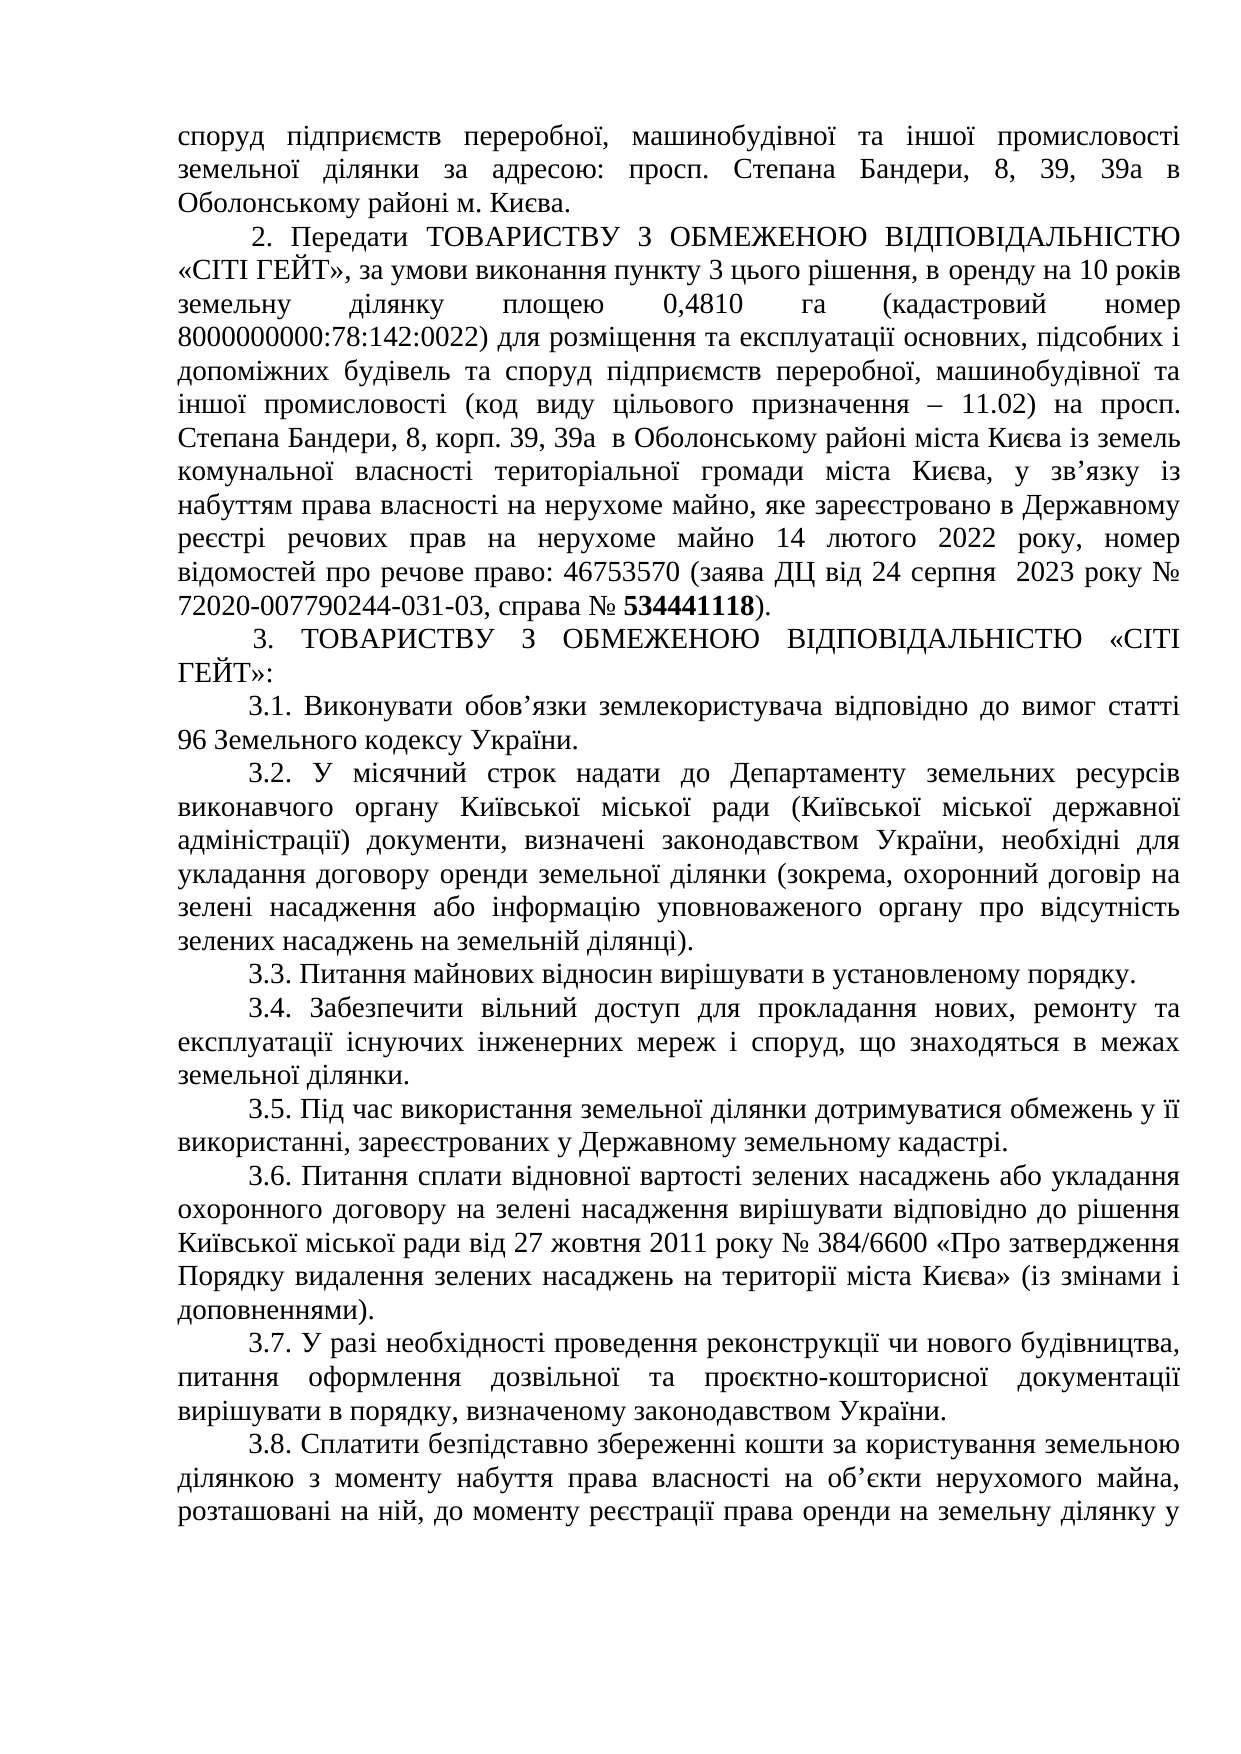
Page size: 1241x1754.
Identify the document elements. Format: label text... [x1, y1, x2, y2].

text 3.5. Під час використання земельної ділянки дотримуватися обмежень у її використанні, зареєстрованих у Державному земельному кадастрі. [177, 1091, 1181, 1158]
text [177, 1426, 1181, 1527]
text 3.2. У місячний строк надати до Департаменту земельних ресурсів виконавчого органу Київської міської ради (Київської міської державної адміністрації) документи, визначені законодавством України, необхідні для укладання договору оренди земельної ділянки (зокрема, охоронний договір на зелені насадження або інформацію уповноваженого органу про відсутність зелених насаджень на земельній ділянці). [177, 755, 1181, 957]
text 3.6. Питання сплати відновної вартості зелених насаджень або укладання охоронного договору на зелені насадження вирішувати відповідно до рішення Київської міської ради від 27 жовтня 2011 року № 384/6600 «Про затвердження Порядку видалення зелених насаджень на території міста Києва» (із змінами і доповненнями). [177, 1158, 1181, 1326]
text 3.7. У разі необхідності проведення реконструкції чи нового будівництва, питання оформлення дозвільної та проєктно-кошторисної документації вирішувати в порядку, визначеному законодавством України. [177, 1326, 1181, 1426]
text 3.4. Забезпечити вільний доступ для прокладання нових, ремонту та експлуатації існуючих інженерних мереж і споруд, що знаходяться в межах земельної ділянки. [177, 990, 1181, 1091]
text 2. Передати ТОВАРИСТВУ З ОБМЕЖЕНОЮ ВІДПОВІДАЛЬНІСТЮ «СІТІ ГЕЙТ», за умови виконання пункту 3 цього рішення, в оренду на 10 років земельну ділянку площею 0,4810 га (кадастровий номер 8000000000:78:142:0022) для розміщення та експлуатації основних, підсобних і допоміжних будівель та споруд підприємств переробної, машинобудівної та іншої промисловості (код виду цільового призначення – 11.02) на просп. Степана Бандери, 8, корп. 39, 39а в Оболонському районі міста Києва із земель комунальної власності територіальної громади міста Києва, у зв’язку із набуттям права власності на нерухоме майно, яке зареєстровано в Державному реєстрі речових прав на нерухоме майно 14 лютого 2022 року, номер відомостей про речове право: 46753570 (заява ДЦ від 24 серпня 2023 року № 72020-007790244-031-03, справа № 534441118). [177, 219, 1181, 621]
text 3.3. Питання майнових відносин вирішувати в установленому порядку. [177, 957, 1181, 990]
text 3.1. Виконувати обов’язки землекористувача відповідно до вимог статті 96 Земельного кодексу України. [177, 688, 1181, 755]
text 3. ТОВАРИСТВУ З ОБМЕЖЕНОЮ ВІДПОВІДАЛЬНІСТЮ «СІТІ ГЕЙТ»: [177, 621, 1181, 688]
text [177, 118, 1181, 219]
